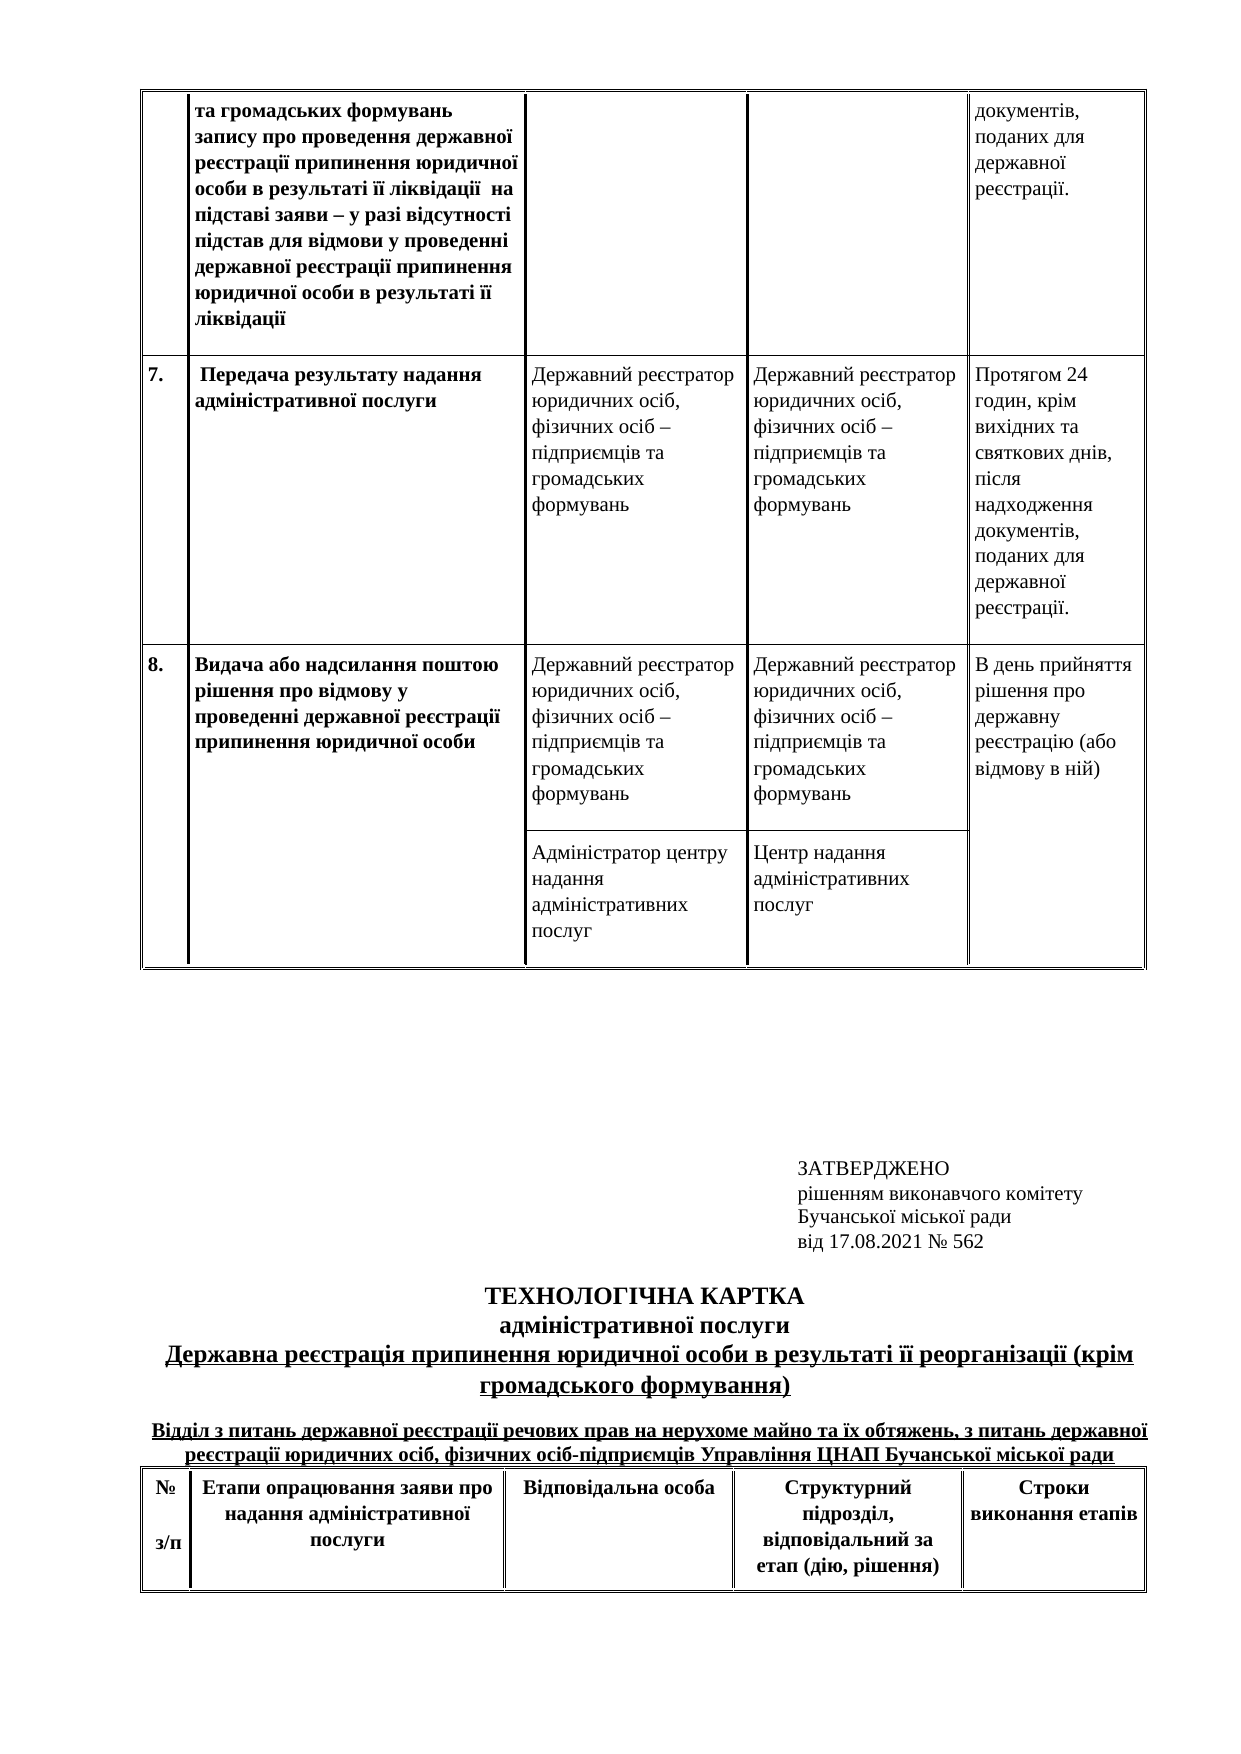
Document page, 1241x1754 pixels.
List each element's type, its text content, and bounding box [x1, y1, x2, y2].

table_cell Державний реєстратор юридичних осіб, фізичних осіб – підприємців та громадських формувань [527, 356, 746, 644]
table_cell 8. [143, 645, 188, 967]
table_cell Центр надання адміністративних послуг [747, 831, 968, 967]
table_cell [747, 92, 968, 354]
table_header Відповідальна особа [505, 1469, 733, 1590]
text Відділ з питань державної реєстрації речових прав на нерухоме майно та їх обтяжень, з питань державної реєстрації юридичних осіб, фізичних осіб-підприємців Управління ЦНАП Бучанської міської ради [148, 1418, 1152, 1466]
table_cell Видача або надсилання поштою рішення про відмову у проведенні державної реєстрації припинення юридичної особи [188, 645, 525, 967]
text ЗАТВЕРДЖЕНО [797, 1156, 1181, 1180]
table_cell В день прийняття рішення про державну реєстрацію (або відмову в ній) [969, 645, 1144, 967]
table_cell 7. [143, 356, 187, 644]
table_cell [188, 92, 525, 354]
table_cell Протягом 24 годин, крім вихідних та святкових днів, після надходження документів, поданих для державної реєстрації. [970, 356, 1144, 644]
table_header Етапи опрацювання заяви про надання адміністративної послуги [190, 1469, 504, 1590]
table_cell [525, 90, 747, 354]
text від 17.08.2021 № 562 [797, 1228, 1078, 1253]
table_header Структурний підрозділ, відповідальний за етап (дію, рішення) [734, 1469, 962, 1590]
table_cell Державний реєстратор юридичних осіб, фізичних осіб – підприємців та громадських формувань [749, 645, 967, 830]
text адміністративної послуги [325, 1310, 964, 1339]
table_cell Державний реєстратор юридичних осіб, фізичних осіб – підприємців та громадських формувань [527, 645, 746, 830]
text ТЕХНОЛОГІЧНА КАРТКА [325, 1281, 964, 1310]
table_cell 6. [143, 92, 188, 354]
table_header № з/п [141, 1467, 190, 1590]
table_cell Адміністратор центру надання адміністративних послуг [525, 831, 747, 967]
table_header Строки виконання етапів [963, 1469, 1144, 1590]
text рішенням виконавчого комітету [797, 1180, 1181, 1204]
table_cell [969, 92, 1144, 354]
text Державна реєстрація припинення юридичної особи в результаті її реорганізації (крім громадського формування) [118, 1339, 1152, 1399]
table_cell Державний реєстратор юридичних осіб, фізичних осіб – підприємців та громадських формувань [749, 356, 967, 644]
text Бучанської міської ради [797, 1204, 1181, 1228]
table_cell Передача результату надання адміністративної послуги [190, 356, 524, 644]
